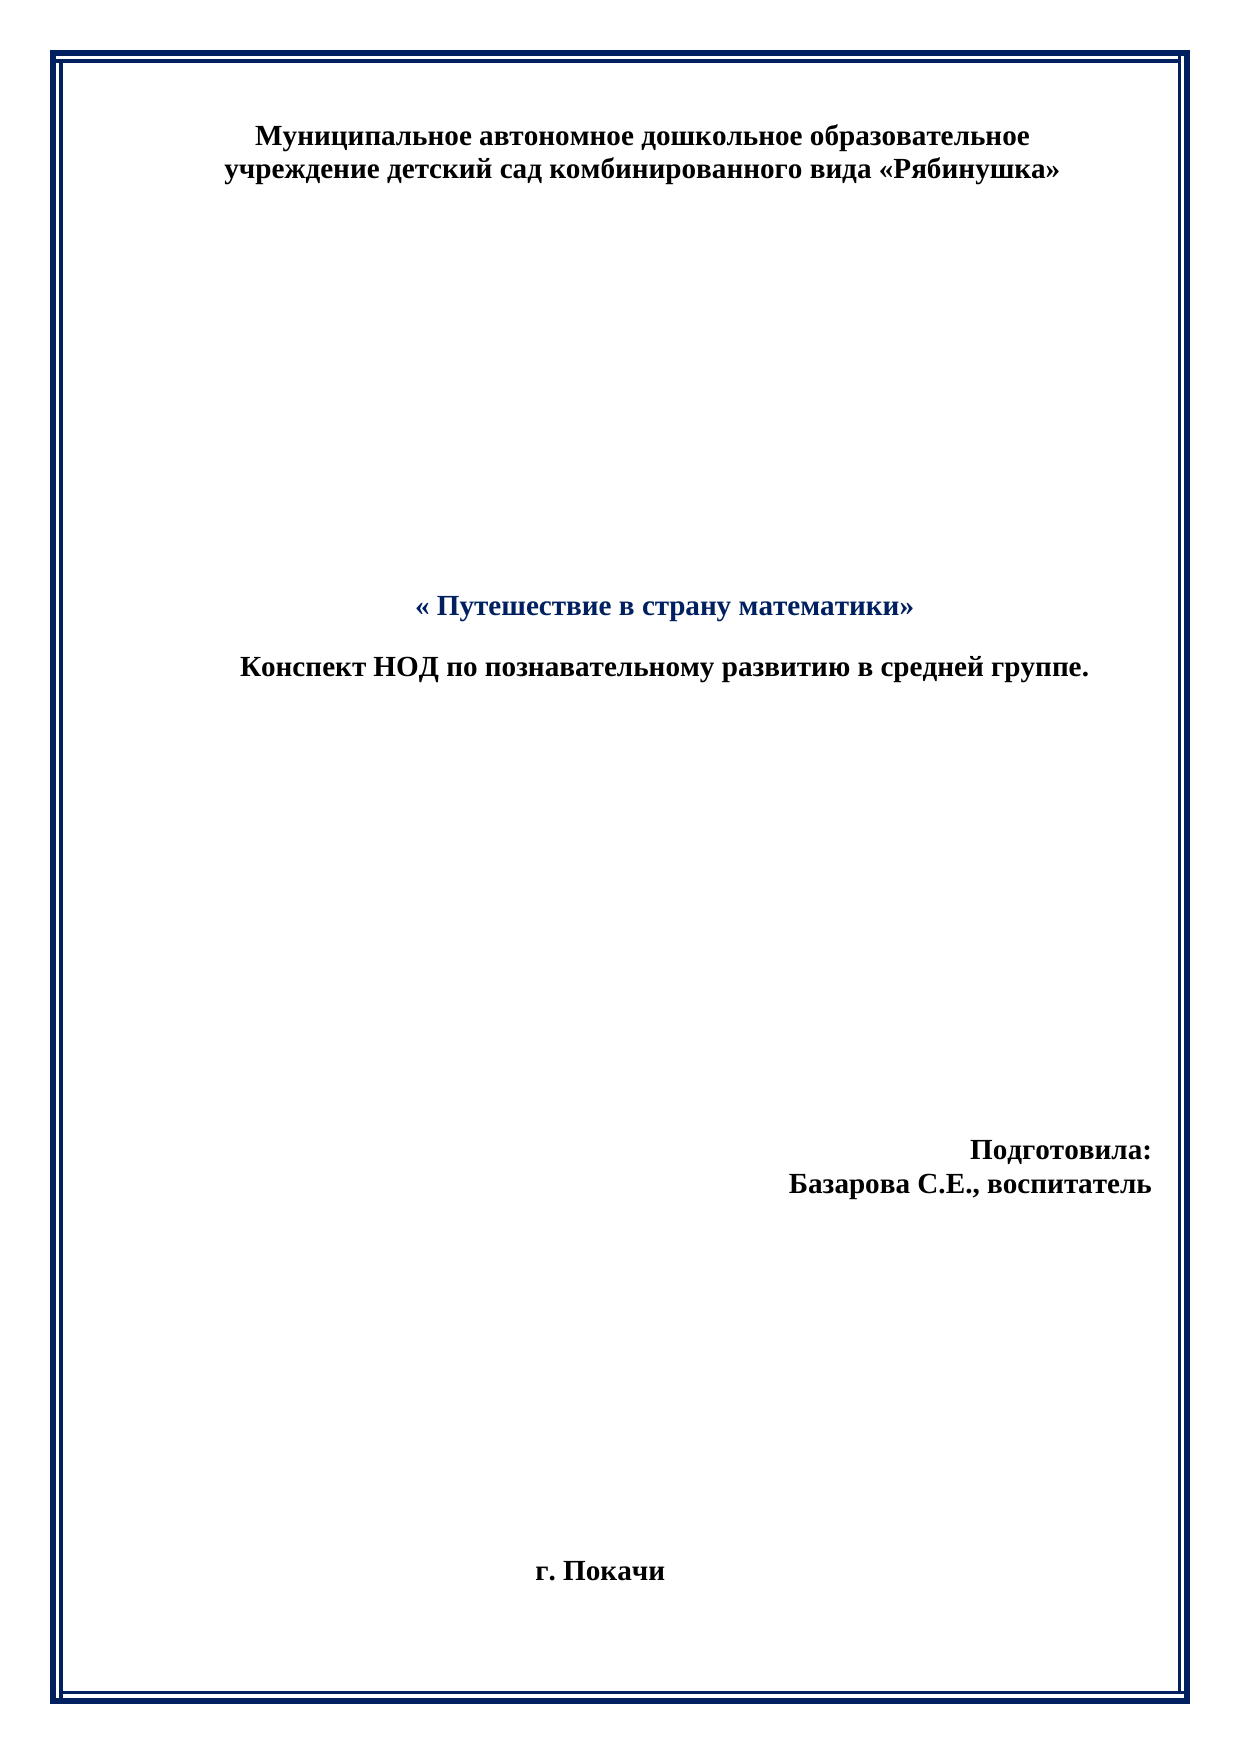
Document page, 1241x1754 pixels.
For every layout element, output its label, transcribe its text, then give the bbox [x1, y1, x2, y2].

text г. Покачи [177, 1553, 1108, 1586]
text Подготовила: [177, 1132, 1152, 1166]
text Муниципальное автономное дошкольное образовательное учреждение детский сад комбинированного вида «Рябинушка» [177, 118, 1108, 185]
text « Путешествие в страну математики» [177, 588, 1152, 621]
text Конспект НОД по познавательному развитию в средней группе. [177, 649, 1152, 683]
text Базарова С.Е., воспитатель [177, 1166, 1152, 1199]
